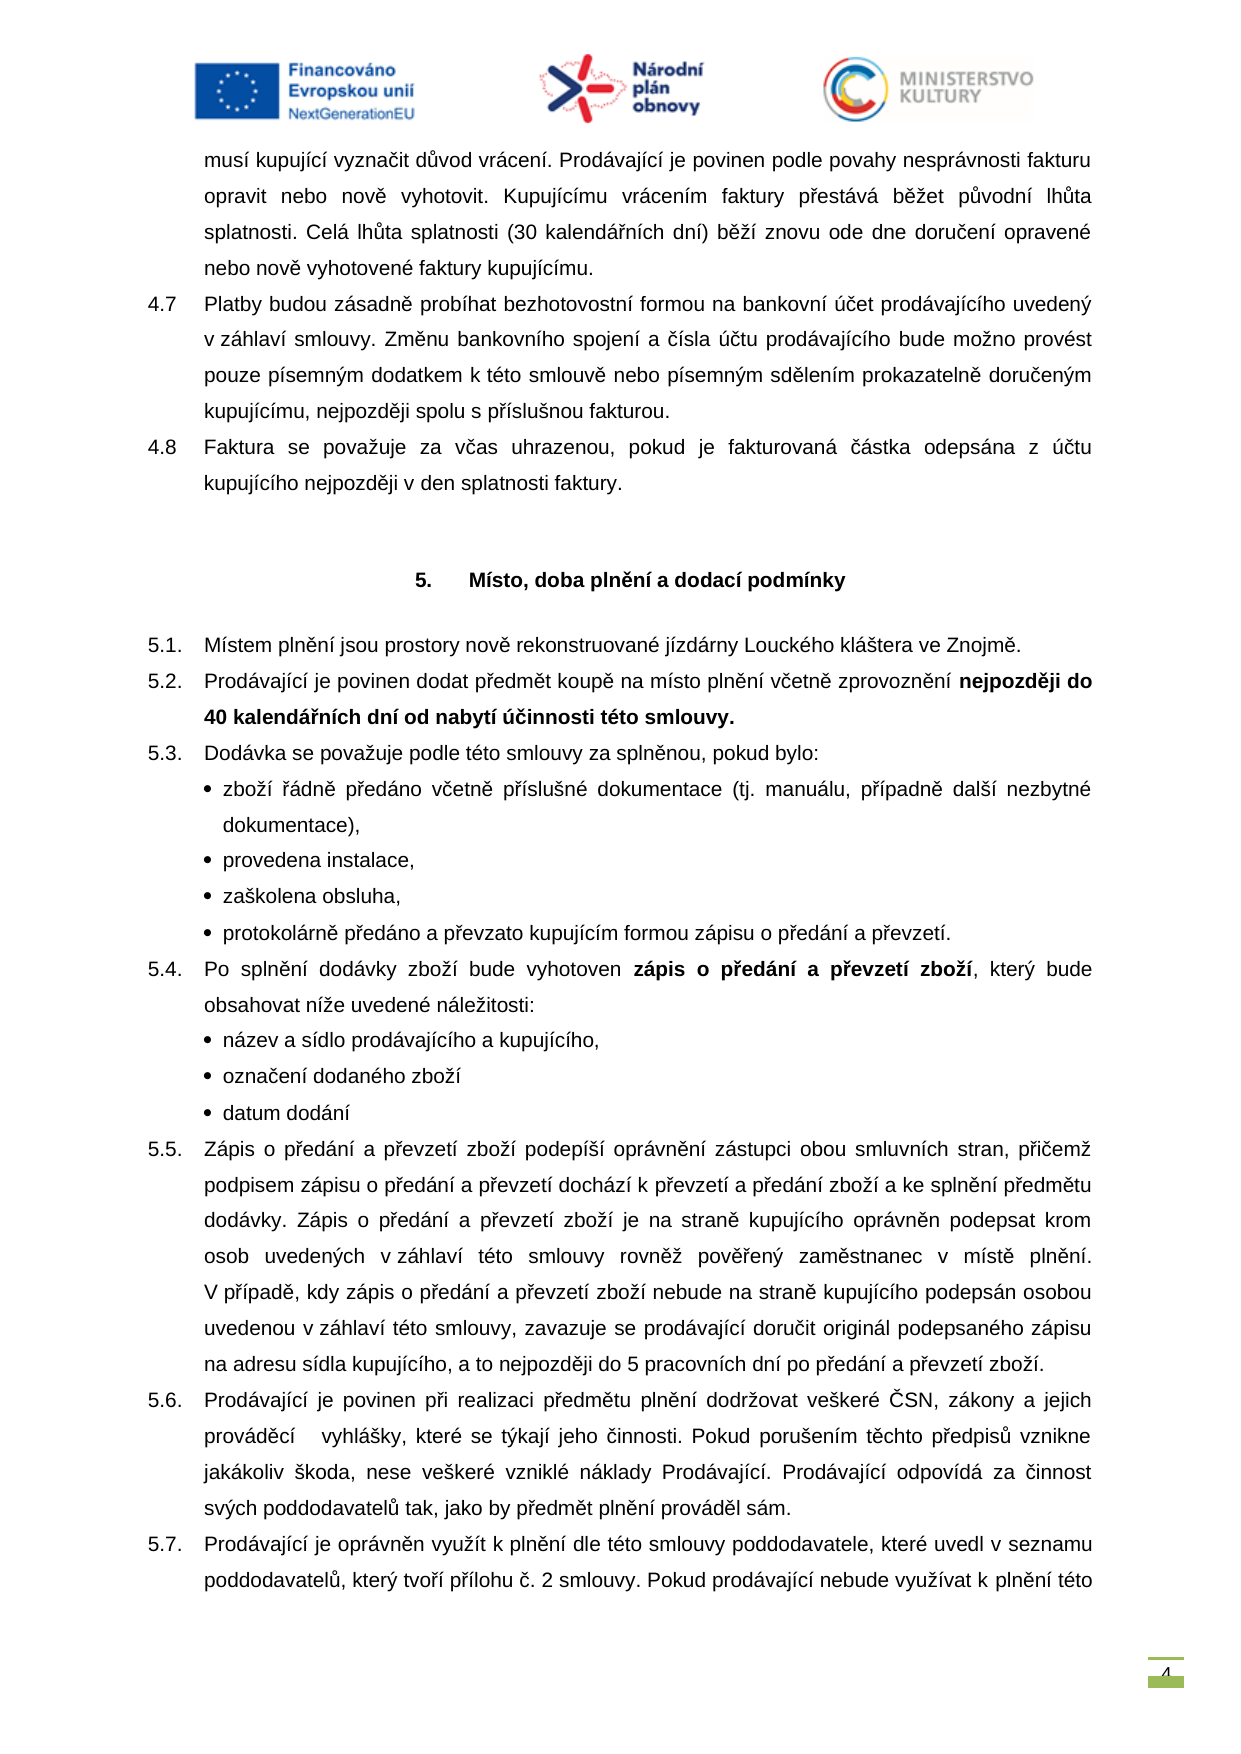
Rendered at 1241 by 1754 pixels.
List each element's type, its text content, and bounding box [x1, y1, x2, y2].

list označení dodaného zboží [204, 1064, 1093, 1088]
list Platby budou zásadně probíhat bezhotovostní formou na bankovní účet prodávajícího uvedený v záhlaví smlouvy. Změnu bankovního spojení a čísla účtu prodávajícího bude možno provést pouze písemným dodatkem k této smlouvě nebo písemným sdělením prokazatelně doručeným kupujícímu, nejpozději spolu s příslušnou fakturou. [148, 291, 1093, 423]
list Místem plnění jsou prostory nově rekonstruované jízdárny Louckého kláštera ve Znojmě. [148, 633, 1093, 657]
list zboží řádně předáno včetně příslušné dokumentace (tj. manuálu, případně další nezbytné dokumentace), [204, 776, 1093, 836]
list Po splnění dodávky zboží bude vyhotoven zápis o předání a převzetí zboží, který bude obsahovat níže uvedené náležitosti: [148, 956, 1093, 1016]
list provedena instalace, [204, 848, 1093, 872]
list Dodávka se považuje podle této smlouvy za splněnou, pokud bylo: [148, 740, 1093, 764]
picture [147, 31, 1093, 148]
list Prodávající je povinen dodat předmět koupě na místo plnění včetně zprovoznění nejpozději do 40 kalendářních dní od nabytí účinnosti této smlouvy. [148, 668, 1093, 728]
list Prodávající je povinen při realizaci předmětu plnění dodržovat veškeré ČSN, zákony a jejich prováděcí vyhlášky, které se týkají jeho činnosti. Pokud porušením těchto předpisů vznikne jakákoliv škoda, nese veškeré vzniklé náklady Prodávající. Prodávající odpovídá za činnost svých poddodavatelů tak, jako by předmět plnění prováděl sám. [148, 1388, 1093, 1520]
list Faktura se považuje za včas uhrazenou, pokud je fakturovaná částka odepsána z účtu kupujícího nejpozději v den splatnosti faktury. [148, 435, 1093, 495]
list název a sídlo prodávajícího a kupujícího, [204, 1028, 1093, 1052]
list protokolárně předáno a převzato kupujícím formou zápisu o předání a převzetí. [204, 920, 1093, 944]
list zaškolena obsluha, [204, 884, 1093, 908]
list datum dodání [204, 1100, 1093, 1124]
list Zápis o předání a převzetí zboží podepíší oprávnění zástupci obou smluvních stran, přičemž podpisem zápisu o předání a převzetí dochází k převzetí a předání zboží a ke splnění předmětu dodávky. Zápis o předání a převzetí zboží je na straně kupujícího oprávněn podepsat krom osob uvedených v záhlaví této smlouvy rovněž pověřený zaměstnanec v místě plnění. V případě, kdy zápis o předání a převzetí zboží nebude na straně kupujícího podepsán osobou uvedenou v záhlaví této smlouvy, zavazuje se prodávající doručit originál podepsaného zápisu na adresu sídla kupujícího, a to nejpozději do 5 pracovních dní po předání a převzetí zboží. [148, 1136, 1093, 1376]
subtitle Místo, doba plnění a dodací podmínky [183, 568, 1093, 592]
